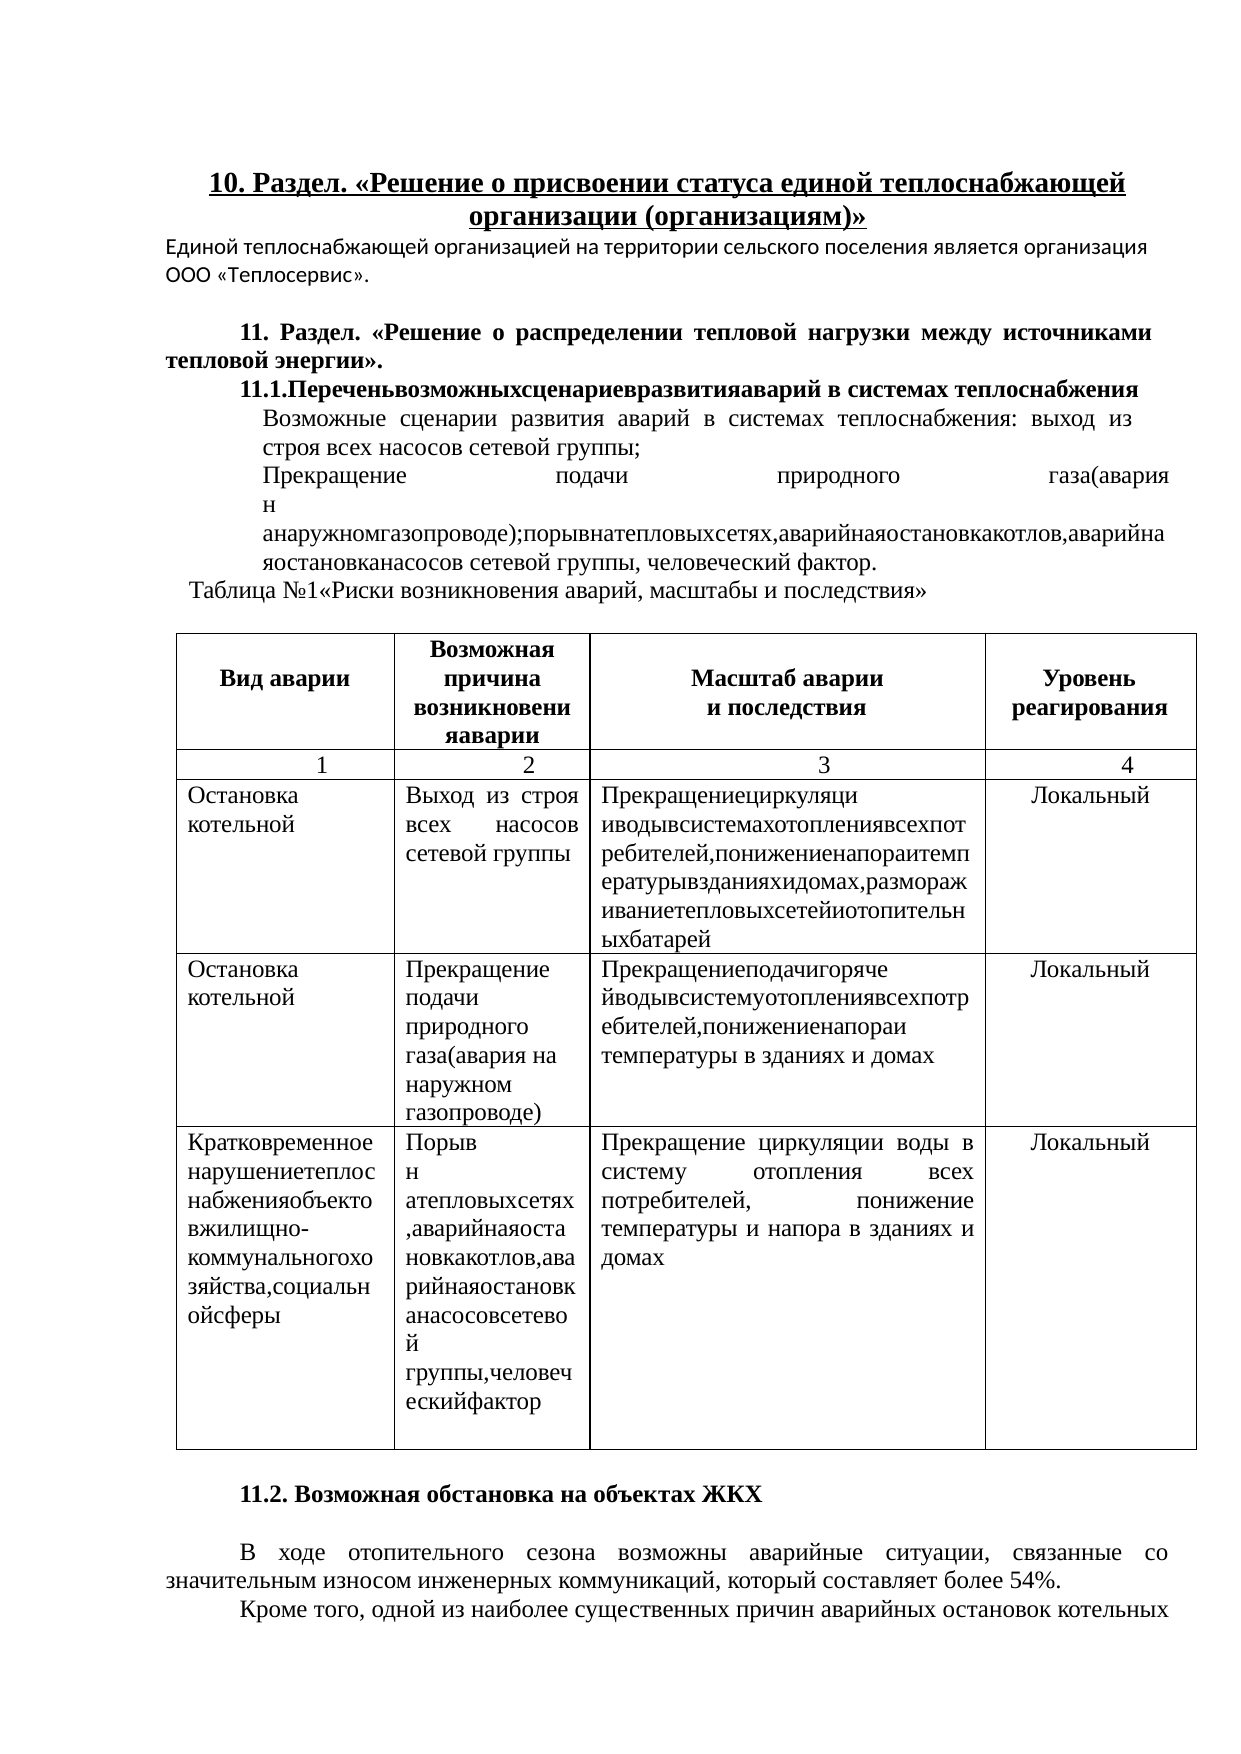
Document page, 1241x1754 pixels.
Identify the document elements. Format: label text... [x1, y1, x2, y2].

text 11.1.Переченьвозможныхсценариевразвитияаварий в системах теплоснабжения [165, 374, 1152, 403]
table_header Возможная причина возникновенияаварии [395, 634, 589, 749]
table_cell Кратковременноенарушениетеплоснабженияобъектовжилищно-коммунальногохозяйства,социальнойсферы [177, 1127, 394, 1449]
table_cell Локальный [986, 954, 1196, 1126]
text 10. Раздел. «Решение о присвоении статуса единой теплоснабжающей организации (организациям)» [165, 165, 1169, 232]
table_cell Выход из строя всех насосов сетевой группы [395, 780, 589, 952]
table_cell Локальный [986, 780, 1196, 952]
text 11.2. Возможная обстановка на объектах ЖКХ [165, 1479, 1169, 1508]
table_cell 2 [395, 750, 589, 779]
table_cell Прекращениеподачигорячейводывсистемуотоплениявсехпотребителей,понижениенапораи температуры в зданиях и домах [591, 954, 985, 1126]
table_cell Прекращение циркуляции воды в систему отопления всех потребителей, понижение температуры и напора в зданиях и домах [591, 1127, 985, 1449]
text Единой теплоснабжающей организацией на территории сельского поселения является организация ООО «Теплосервис». [165, 232, 1169, 288]
table_cell Остановкакотельной [177, 954, 394, 1126]
table_cell Остановкакотельной [177, 780, 394, 952]
table_cell 1 [177, 750, 394, 779]
table_header Уровень реагирования [986, 634, 1196, 749]
table_header Вид аварии [177, 634, 394, 749]
table_cell 4 [986, 750, 1196, 779]
text Возможные сценарии развития аварий в системах теплоснабжения: выход из строя всех насосов сетевой группы; [262, 403, 1132, 461]
table_cell Локальный [986, 1127, 1196, 1449]
text В ходе отопительного сезона возможны аварийные ситуации, связанные со значительным износом инженерных коммуникаций, который составляет более 54%. [165, 1537, 1169, 1594]
table_header Масштаб аварии и последствия [591, 634, 985, 749]
text Прекращение подачи природного газа(авария нанаружномгазопроводе);порывнатепловыхсетях,аварийнаяостановкакотлов,аварийнаяостановканасосов сетевой группы, человеческий фактор. [262, 461, 1169, 576]
table_cell Порыв натепловыхсетях,аварийнаяостановкакотлов,аварийнаяостановканасосовсетевой группы,человеческийфактор [395, 1127, 589, 1449]
table_cell Прекращение подачи природного газа(авария на наружном газопроводе) [395, 954, 589, 1126]
text Таблица №1«Риски возникновения аварий, масштабы и последствия» [188, 576, 1169, 604]
table_cell Прекращениециркуляцииводывсистемахотоплениявсехпотребителей,понижениенапораитемпературывзданияхидомах,размораживаниетепловыхсетейиотопительныхбатарей [591, 780, 985, 952]
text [165, 1594, 1169, 1623]
text 11. Раздел. «Решение о распределении тепловой нагрузки между источниками тепловой энергии». [165, 317, 1152, 374]
table_cell 3 [591, 750, 985, 779]
